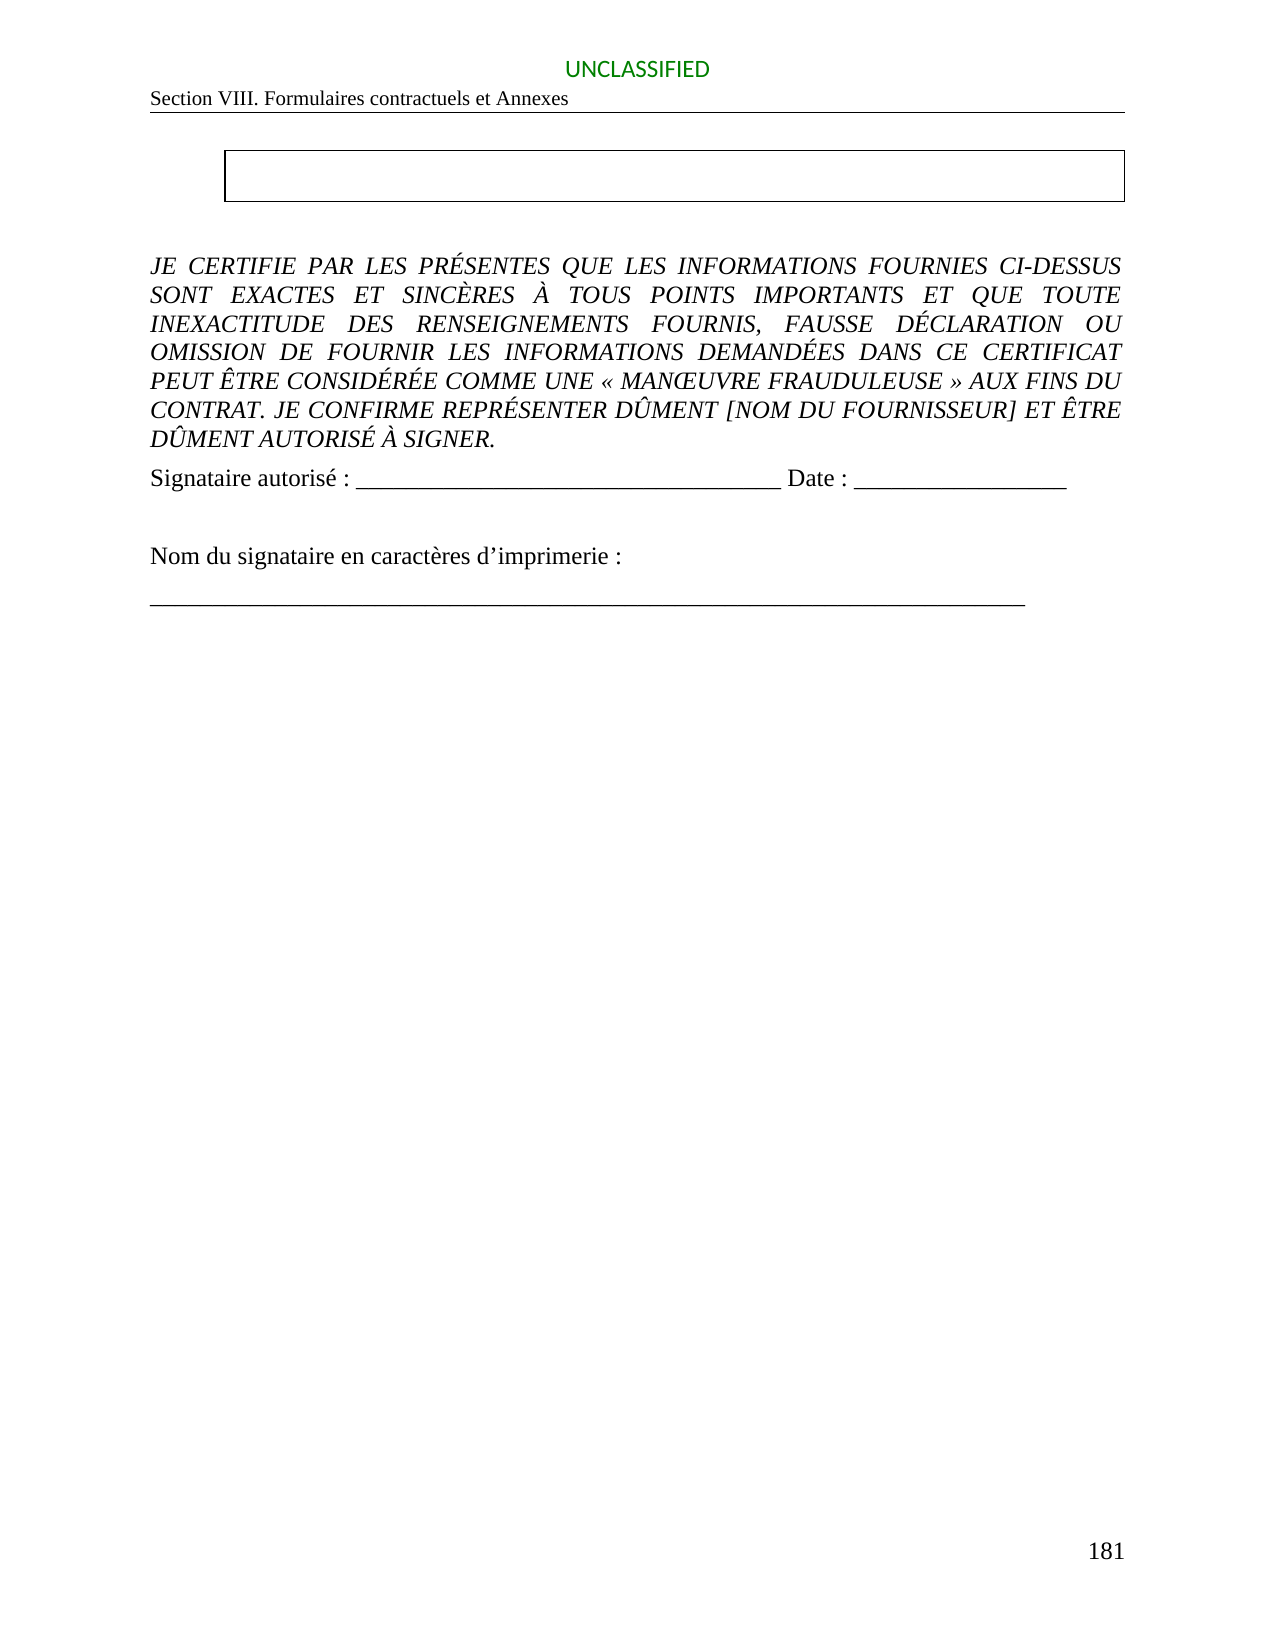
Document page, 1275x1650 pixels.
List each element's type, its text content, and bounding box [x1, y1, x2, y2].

text Nom du signataire en caractères d’imprimerie : [150, 541, 1125, 570]
table_header [226, 151, 1124, 201]
text Signataire autorisé : __________________________________ Date : _________________ [150, 463, 1125, 492]
text Je certifie par les présentes que les informations fournies ci-dessus sont exactes et sincères à tous points importants et que toute inexactitude des renseignements fournis, fausse déclaration ou omission de fournir les informations demandées dans ce certificat peut être considérée comme une « manœuvre frauduleuse » aux fins du Contrat. JE CONFIRME REPRÉSENTER DÛMENT [Nom du Fournisseur] ET ÊTRE DÛMENT AUTORISÉ À SIGNER. [150, 251, 1125, 452]
text ______________________________________________________________________ [150, 580, 1125, 609]
